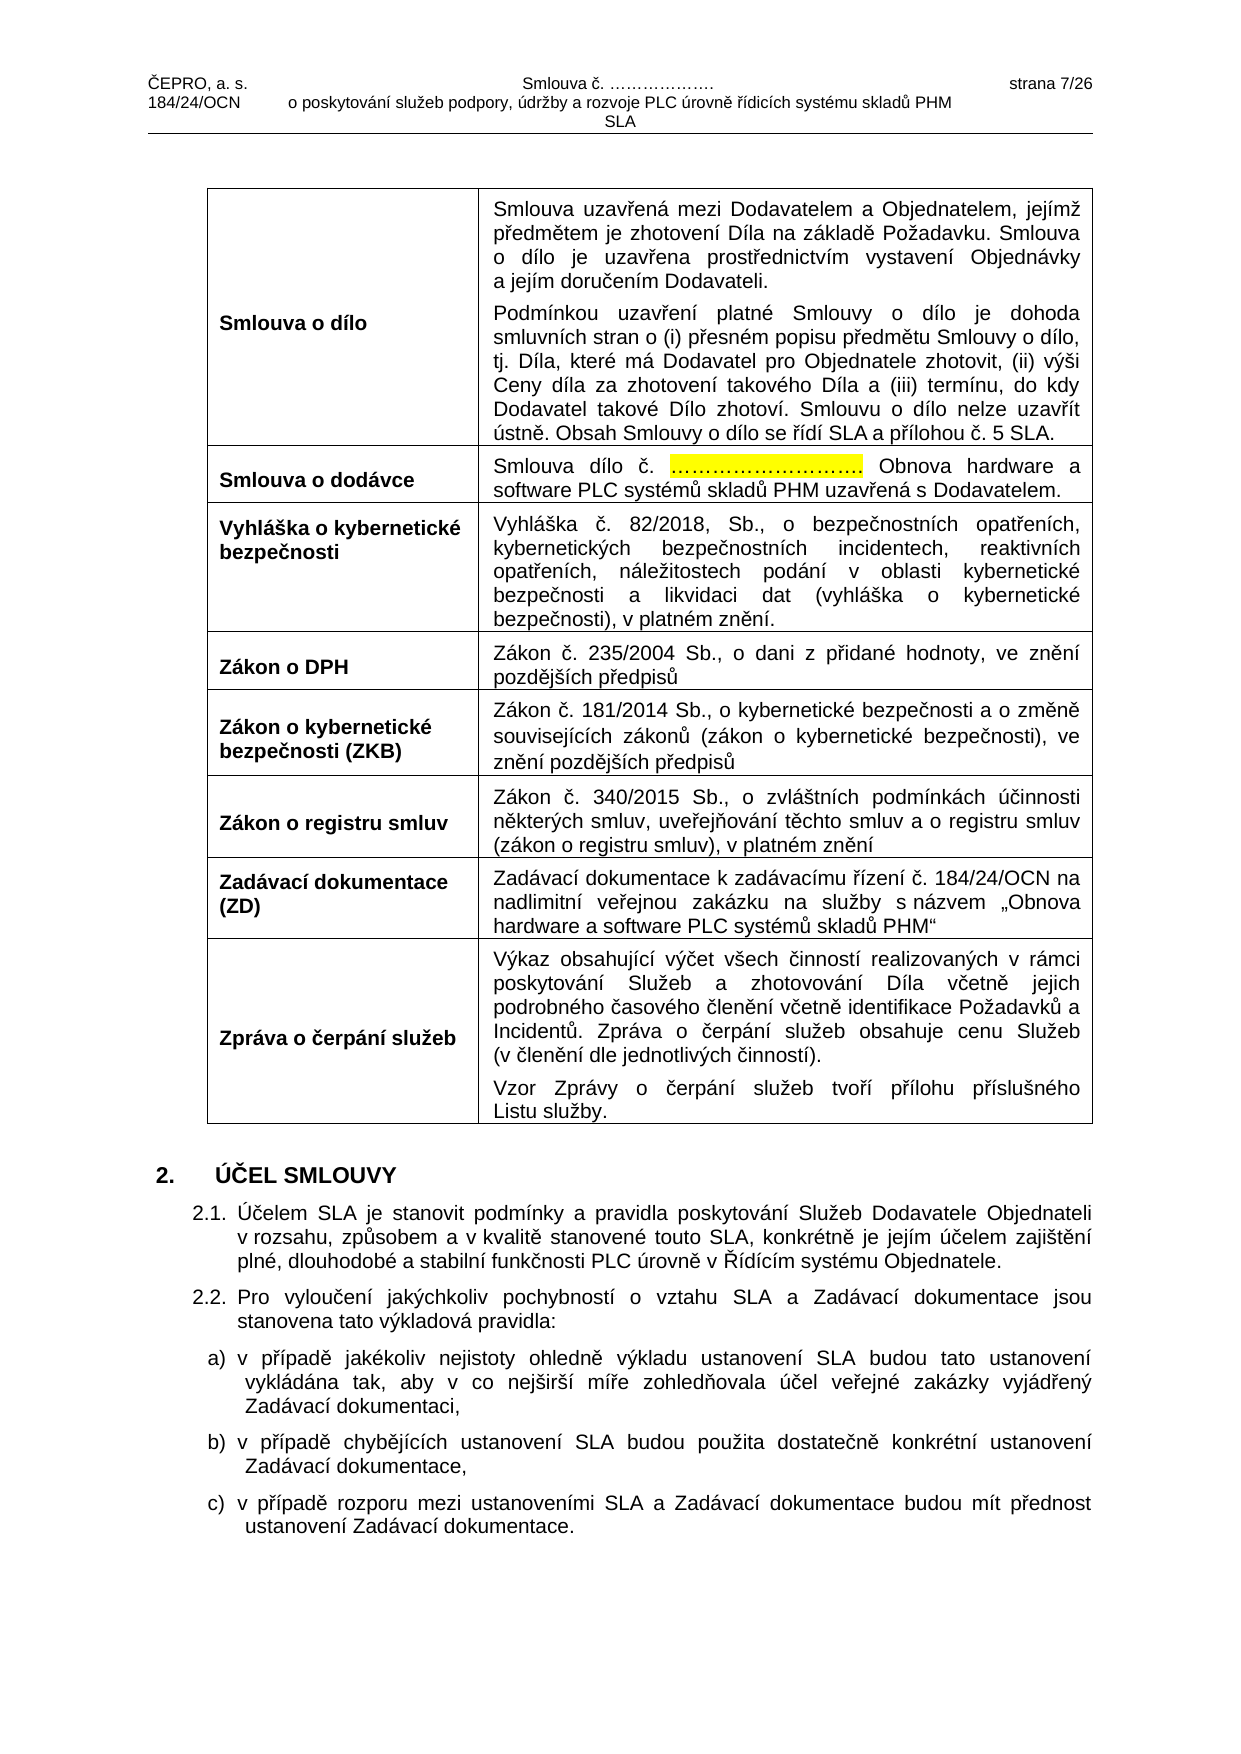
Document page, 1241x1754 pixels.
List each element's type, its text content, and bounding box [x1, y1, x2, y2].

table_cell Zákon o kybernetické bezpečnosti (ZKB) [208, 690, 478, 775]
table_cell Vyhláška č. 82/2018, Sb., o bezpečnostních opatřeních, kybernetických bezpečnostních incidentech, reaktivních opatřeních, náležitostech podání v oblasti kybernetické bezpečnosti a likvidaci dat (vyhláška o kybernetické bezpečnosti), v platném znění. [479, 503, 1092, 631]
table_cell Vyhláška o kybernetické bezpečnosti [208, 503, 478, 631]
table_cell Zákon č. 340/2015 Sb., o zvláštních podmínkách účinnosti některých smluv, uveřejňování těchto smluv a o registru smluv (zákon o registru smluv), v platném znění [479, 776, 1092, 857]
table_cell Zákon o DPH [208, 632, 478, 688]
list v případě rozporu mezi ustanoveními SLA a Zadávací dokumentace budou mít přednost ustanovení Zadávací dokumentace. [207, 1490, 1093, 1538]
text Pro vyloučení jakýchkoliv pochybností o vztahu SLA a Zadávací dokumentace jsou stanovena tato výkladová pravidla: [192, 1285, 1093, 1333]
table_cell Zákon o registru smluv [208, 776, 478, 857]
text Účelem SLA je stanovit podmínky a pravidla poskytování Služeb Dodavatele Objednateli v rozsahu, způsobem a v kvalitě stanovené touto SLA, konkrétně je jejím účelem zajištění plné, dlouhodobé a stabilní funkčnosti PLC úrovně v Řídícím systému Objednatele. [192, 1201, 1093, 1273]
table_cell Zákon č. 181/2014 Sb., o kybernetické bezpečnosti a o změně souvisejících zákonů (zákon o kybernetické bezpečnosti), ve znění pozdějších předpisů [479, 690, 1092, 775]
table_cell Zákon č. 235/2004 Sb., o dani z přidané hodnoty, ve znění pozdějších předpisů [479, 632, 1092, 688]
table_cell Smlouva o dílo [208, 189, 478, 445]
table_cell Smlouva o dodávce [208, 446, 478, 502]
table_cell Zpráva o čerpání služeb [208, 939, 478, 1123]
table_cell Výkaz obsahující výčet všech činností realizovaných v rámci poskytování Služeb a zhotovování Díla včetně jejich podrobného časového členění včetně identifikace Požadavků a Incidentů. Zpráva o čerpání služeb obsahuje cenu Služeb (v členění dle jednotlivých činností). Vzor Zprávy o čerpání služeb tvoří přílohu příslušného Listu služby. [479, 939, 1092, 1123]
table_cell Zadávací dokumentace (ZD) [208, 858, 478, 938]
subtitle ÚČEL SMLOUVY [156, 1162, 1093, 1188]
table_cell Zadávací dokumentace k zadávacímu řízení č. 184/24/OCN na nadlimitní veřejnou zakázku na služby s názvem „Obnova hardware a software PLC systémů skladů PHM“ [479, 858, 1092, 938]
table_cell Smlouva uzavřená mezi Dodavatelem a Objednatelem, jejímž předmětem je zhotovení Díla na základě Požadavku. Smlouva o dílo je uzavřena prostřednictvím vystavení Objednávky a jejím doručením Dodavateli. Podmínkou uzavření platné Smlouvy o dílo je dohoda smluvních stran o (i) přesném popisu předmětu Smlouvy o dílo, tj. Díla, které má Dodavatel pro Objednatele zhotovit, (ii) výši Ceny díla za zhotovení takového Díla a (iii) termínu, do kdy Dodavatel takové Dílo zhotoví. Smlouvu o dílo nelze uzavřít ústně. Obsah Smlouvy o dílo se řídí SLA a přílohou č. 5 SLA. [479, 189, 1092, 445]
list v případě jakékoliv nejistoty ohledně výkladu ustanovení SLA budou tato ustanovení vykládána tak, aby v co nejširší míře zohledňovala účel veřejné zakázky vyjádřený Zadávací dokumentaci, [207, 1346, 1093, 1417]
table_cell Smlouva dílo č. ………………………. Obnova hardware a software PLC systémů skladů PHM uzavřená s Dodavatelem. [479, 446, 1092, 502]
list v případě chybějících ustanovení SLA budou použita dostatečně konkrétní ustanovení Zadávací dokumentace, [207, 1430, 1093, 1478]
